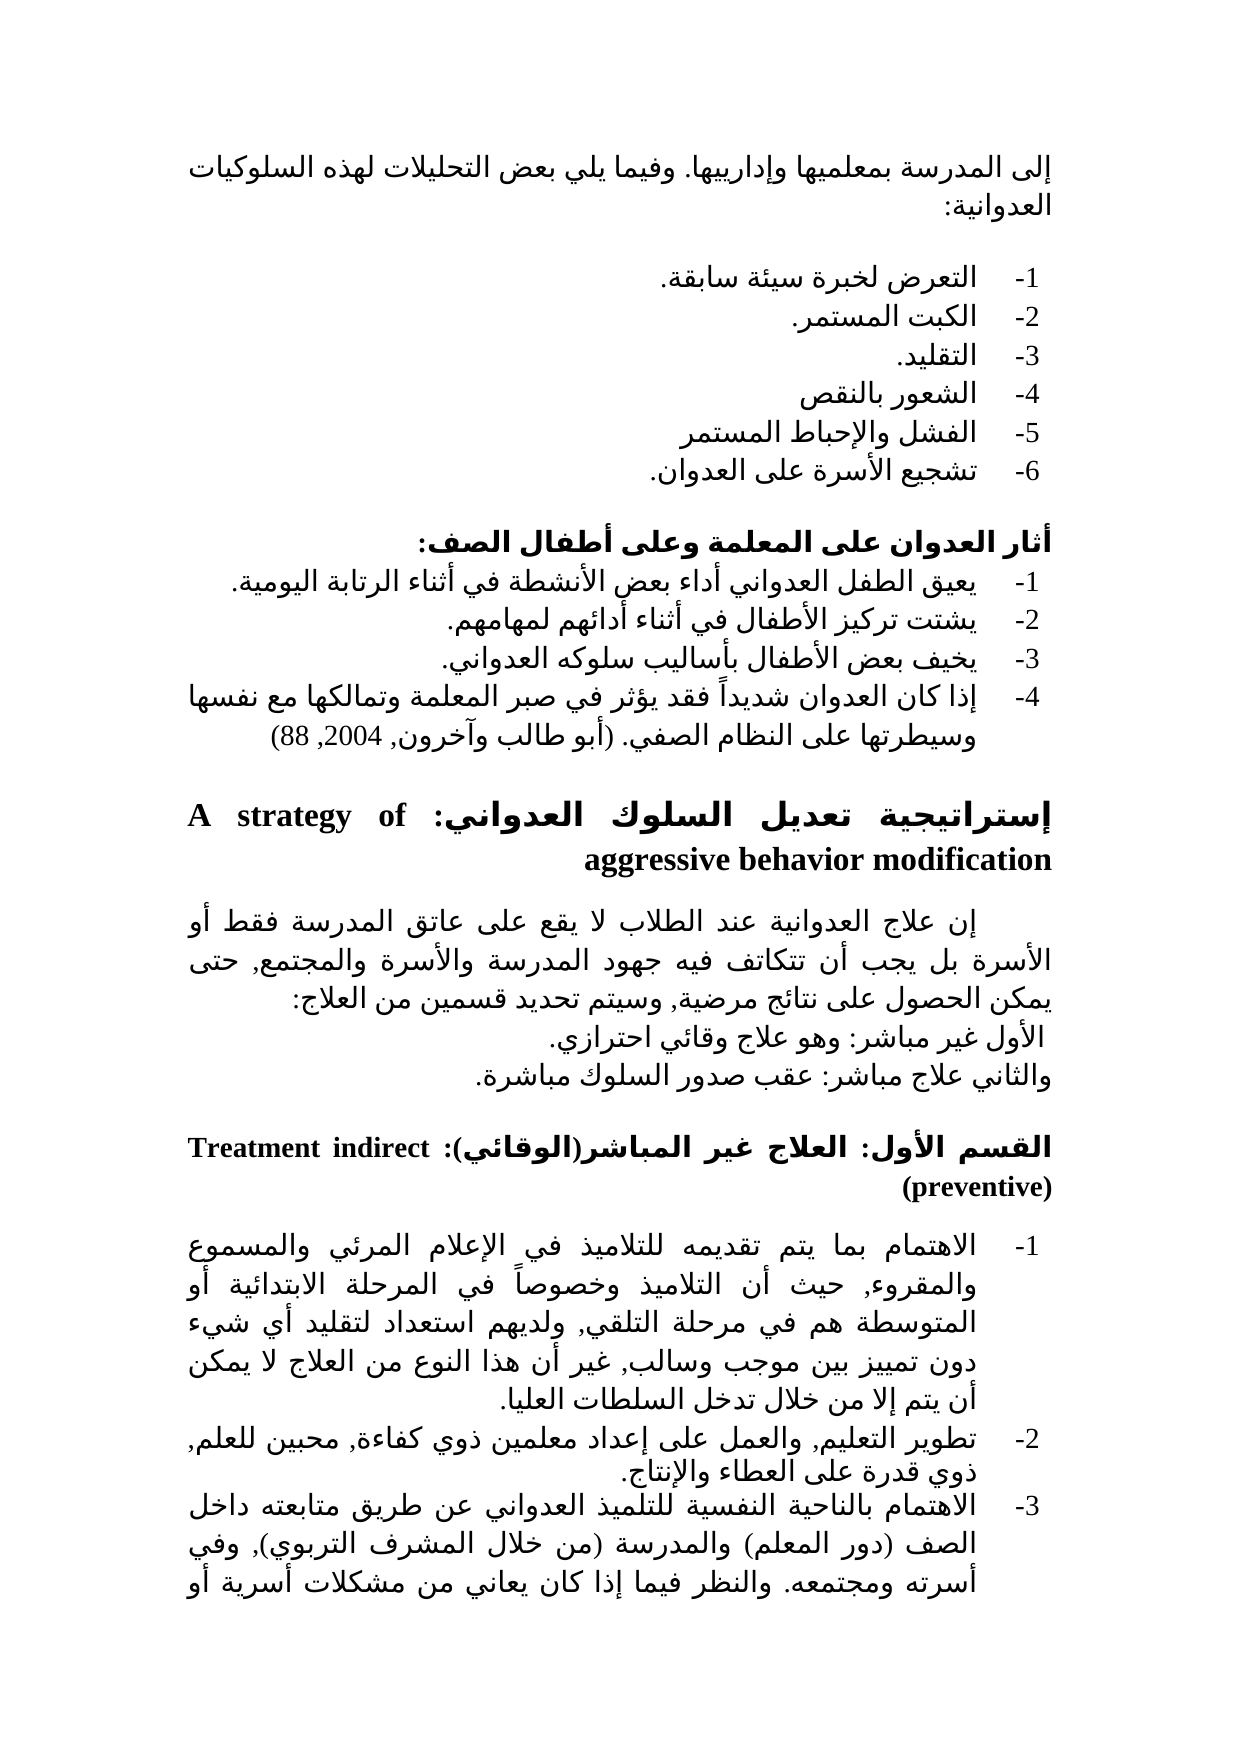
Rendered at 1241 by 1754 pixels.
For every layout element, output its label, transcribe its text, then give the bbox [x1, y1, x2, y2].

list يعيق الطفل العدواني أداء بعض الأنشطة في أثناء الرتابة اليومية. [187, 564, 1015, 597]
list الشعور بالنقص [187, 376, 1015, 410]
list الكبت المستمر. [187, 299, 1015, 333]
list إذا كان العدوان شديداً فقد يؤثر في صبر المعلمة وتمالكها مع نفسها وسيطرتها على النظام الصفي. (أبو طالب وآخرون, 2004, 88) [187, 679, 1015, 752]
text أثار العدوان على المعلمة وعلى أطفال الصف: [187, 525, 1053, 559]
list يشتت تركيز الأطفال في أثناء أدائهم لمهامهم. [187, 602, 1015, 636]
text إن علاج العدوانية عند الطلاب لا يقع على عاتق المدرسة فقط أو الأسرة بل يجب أن تتكاتف فيه جهود المدرسة والأسرة والمجتمع, حتى يمكن الحصول على نتائج مرضية, وسيتم تحديد قسمين من العلاج: [187, 904, 1053, 1015]
text القسم الأول: العلاج غير المباشر(الوقائي): Treatment indirect (preventive) [187, 1130, 1053, 1202]
list التقليد. [187, 338, 1015, 371]
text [187, 150, 1053, 222]
list يخيف بعض الأطفال بأساليب سلوكه العدواني. [187, 641, 1015, 674]
list الاهتمام بما يتم تقديمه للتلاميذ في الإعلام المرئي والمسموع والمقروء, حيث أن التلاميذ وخصوصاً في المرحلة الابتدائية أو المتوسطة هم في مرحلة التلقي, ولديهم استعداد لتقليد أي شيء دون تمييز بين موجب وسالب, غير أن هذا النوع من العلاج لا يمكن أن يتم إلا من خلال تدخل السلطات العليا. [187, 1228, 1015, 1416]
list التعرض لخبرة سيئة سابقة. [187, 261, 1015, 294]
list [187, 1488, 1015, 1599]
list تشجيع الأسرة على العدوان. [187, 453, 1015, 487]
list تطوير التعليم, والعمل على إعداد معلمين ذوي كفاءة, محبين للعلم, ذوي قدرة على العطاء والإنتاج. [187, 1421, 1015, 1488]
text والثاني علاج مباشر: عقب صدور السلوك مباشرة. [187, 1058, 1053, 1092]
text إستراتيجية تعديل السلوك العدواني: A strategy of aggressive behavior modification [187, 795, 1053, 878]
text الأول غير مباشر: وهو علاج وقائي احترازي. [187, 1020, 1053, 1053]
list الفشل والإحباط المستمر [187, 415, 1015, 448]
